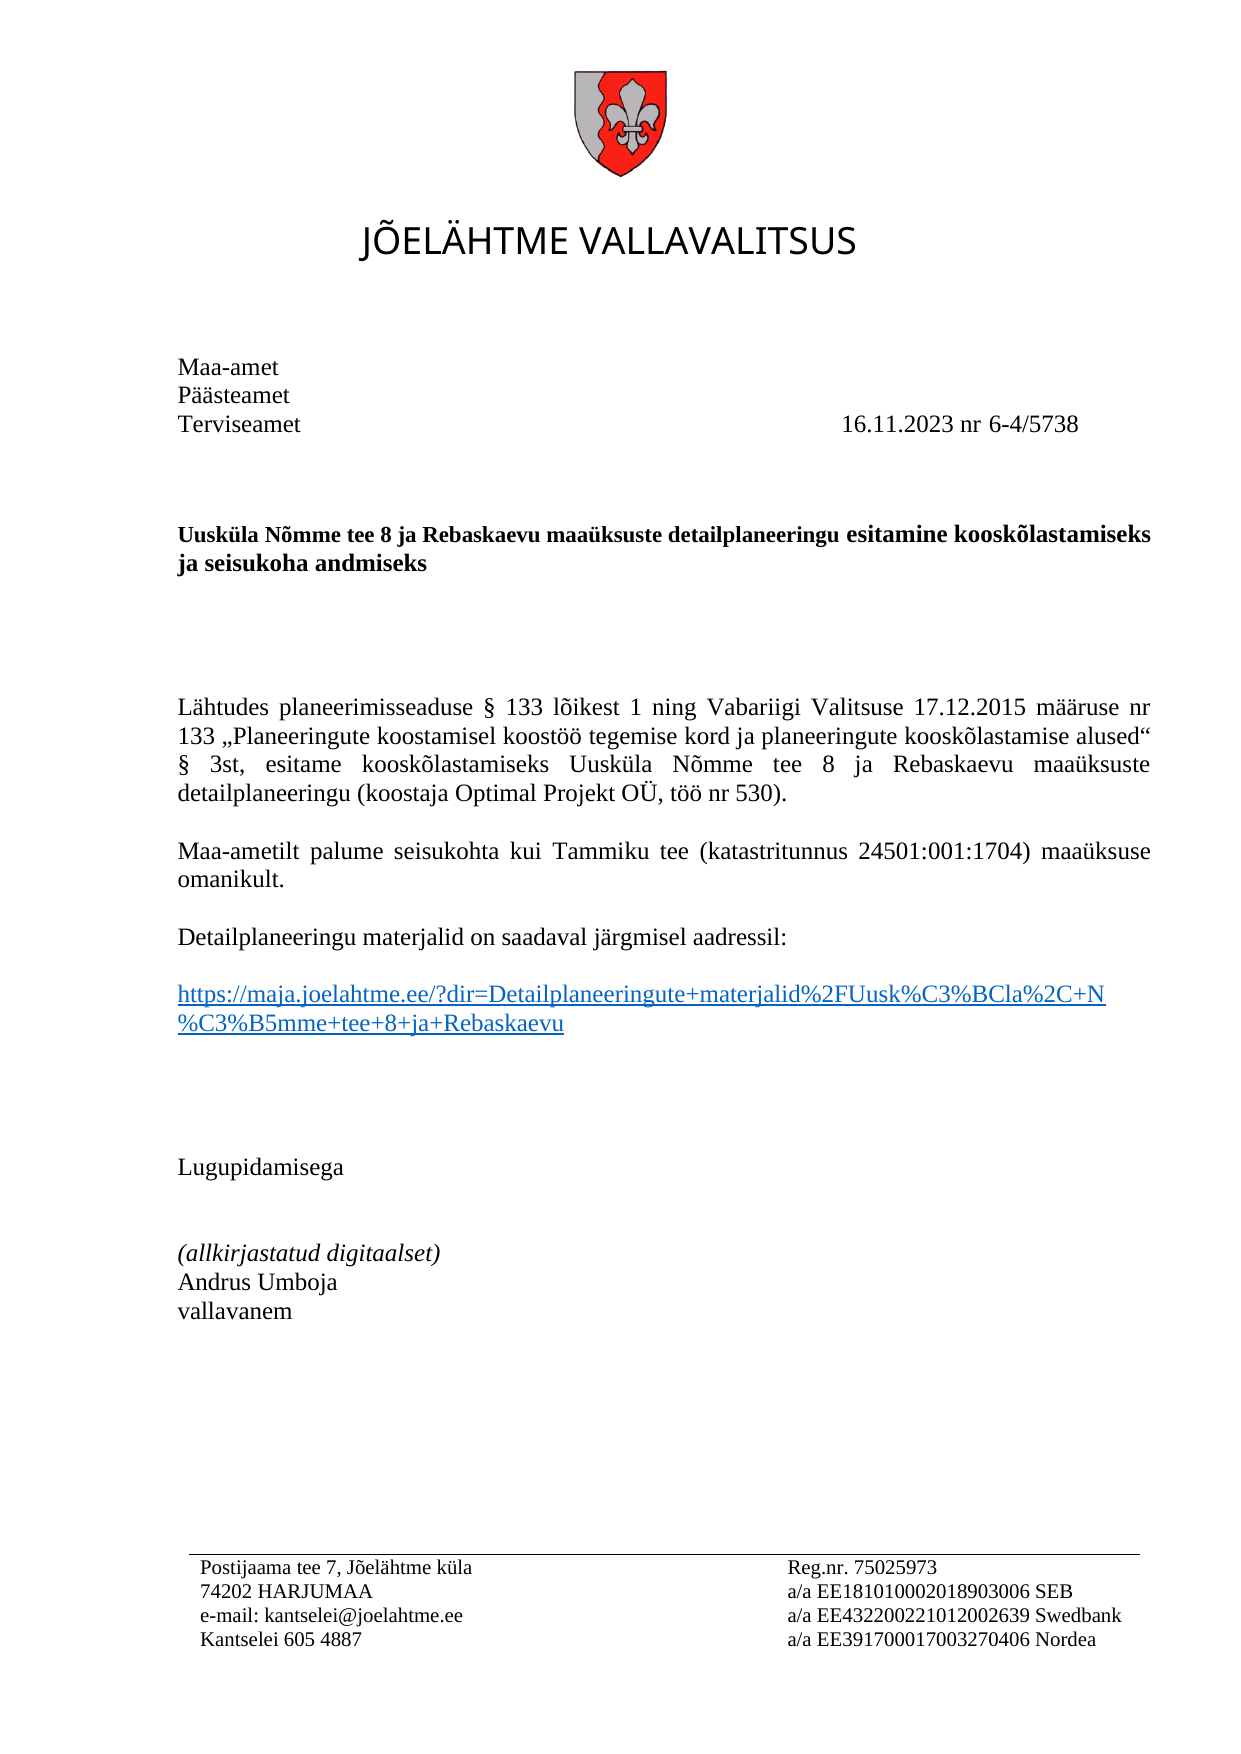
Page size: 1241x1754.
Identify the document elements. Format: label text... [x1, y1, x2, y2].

text Maa-amet [177, 352, 1152, 381]
subtitle JÕELÄHTME VALLAVALITSUS [177, 214, 1152, 266]
text https://maja.joelahtme.ee/?dir=Detailplaneeringute+materjalid%2FUusk%C3%BCla%2C+N%C3%B5mme+tee+8+ja+Rebaskaevu [177, 979, 1152, 1037]
text Lähtudes planeerimisseaduse § 133 lõikest 1 ning Vabariigi Valitsuse 17.12.2015 määruse nr 133 „Planeeringute koostamisel koostöö tegemise kord ja planeeringute kooskõlastamise alused“ § 3st, esitame kooskõlastamiseks Uusküla Nõmme tee 8 ja Rebaskaevu maaüksuste detailplaneeringu (koostaja Optimal Projekt OÜ, töö nr 530). [177, 692, 1152, 807]
text Maa-ametilt palume seisukohta kui Tammiku tee (katastritunnus 24501:001:1704) maaüksuse omanikult. [177, 836, 1152, 893]
text Andrus Umboja [177, 1267, 1152, 1296]
text vallavanem [177, 1296, 1152, 1324]
text Terviseamet 16.11.2023 nr 6-4/5738 [177, 409, 1152, 467]
text Lugupidamisega [177, 1152, 1152, 1181]
text Uusküla Nõmme tee 8 ja Rebaskaevu maaüksuste detailplaneeringu esitamine kooskõlastamiseks ja seisukoha andmiseks [177, 519, 1152, 577]
text Päästeamet [177, 381, 1152, 409]
text Detailplaneeringu materjalid on saadaval järgmisel aadressil: [177, 922, 1152, 951]
picture [573, 70, 668, 178]
text (allkirjastatud digitaalset) [177, 1238, 1152, 1267]
